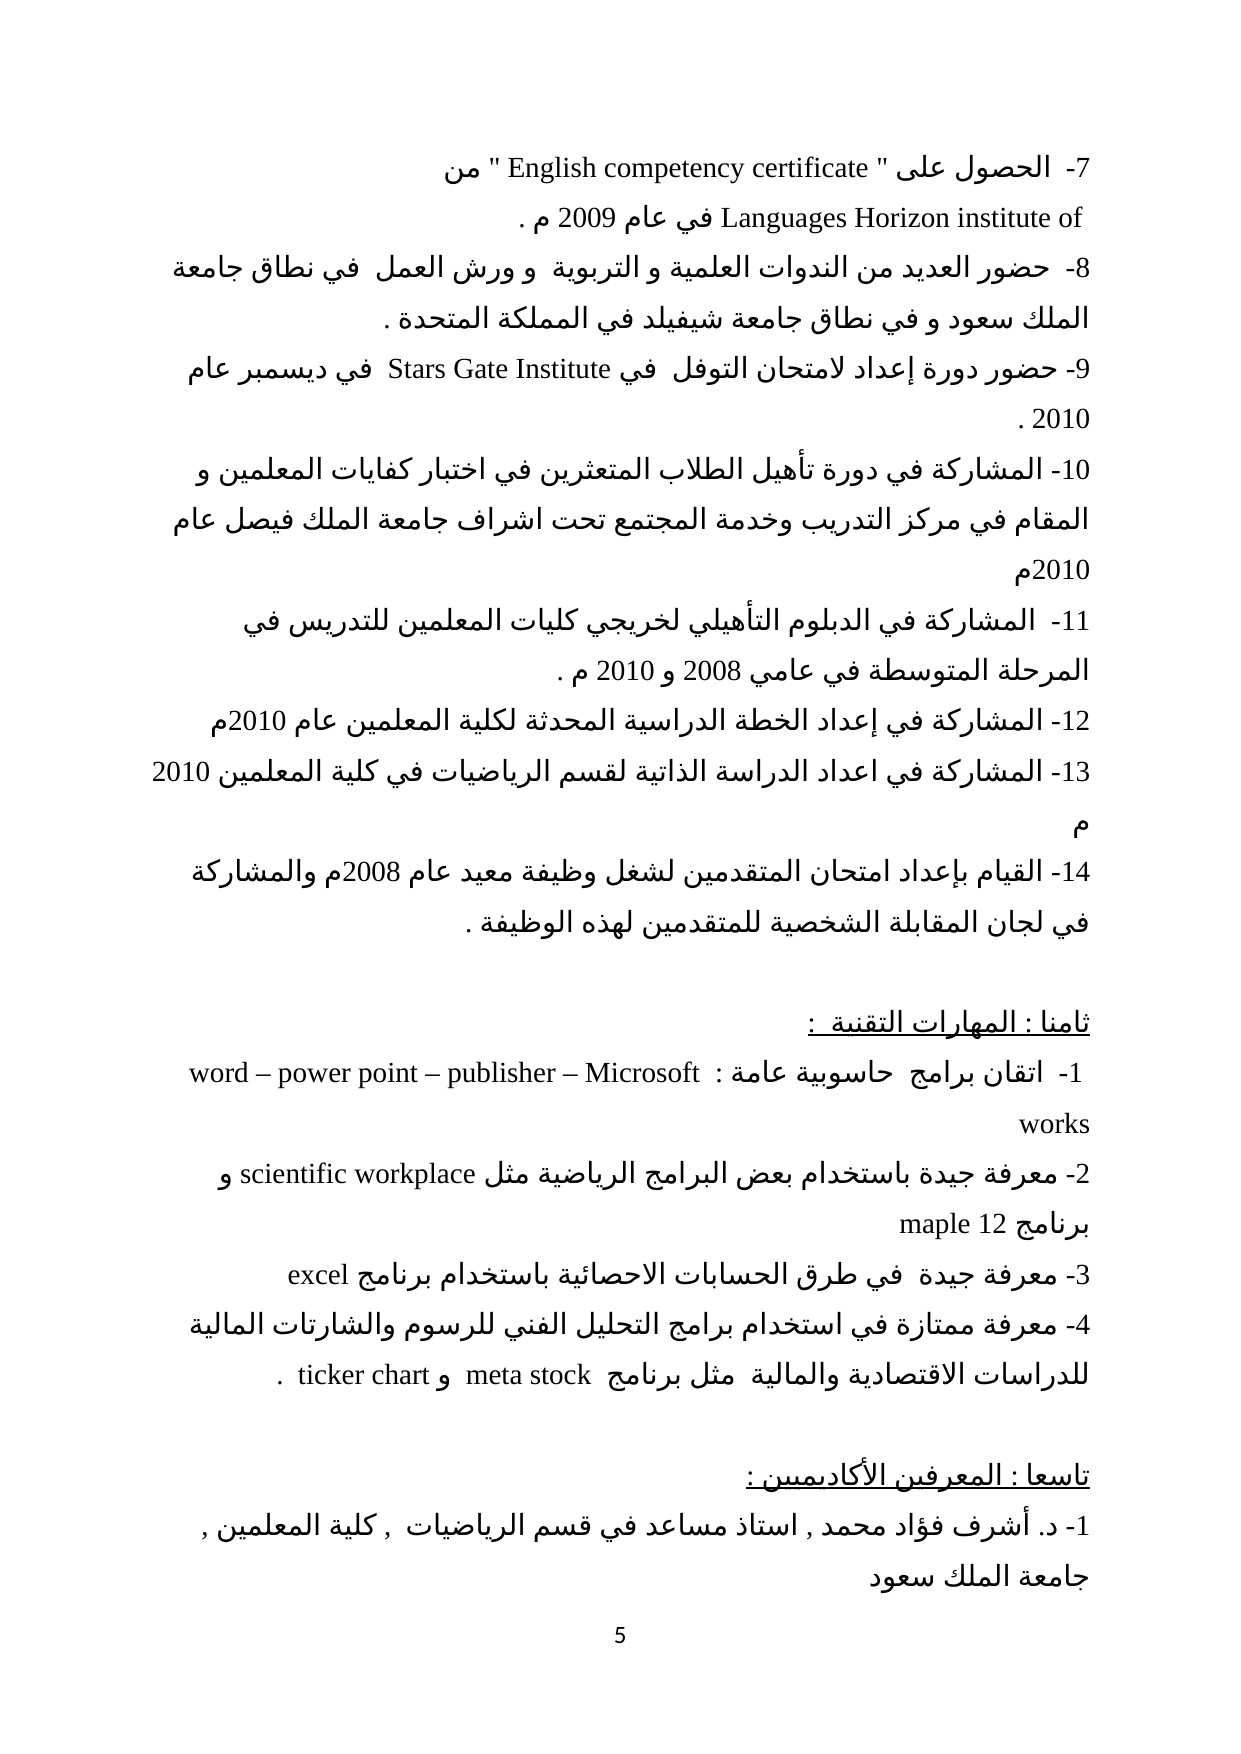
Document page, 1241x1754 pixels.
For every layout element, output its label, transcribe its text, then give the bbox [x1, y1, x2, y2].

text 13- المشاركة في اعداد الدراسة الذاتية لقسم الرياضيات في كلية المعلمين 2010 م [150, 754, 1090, 838]
text 12- المشاركة في إعداد الخطة الدراسية المحدثة لكلية المعلمين عام 2010م [150, 703, 1090, 737]
text 14- القيام بإعداد امتحان المتقدمين لشغل وظيفة معيد عام 2008م والمشاركة في لجان المقابلة الشخصية للمتقدمين لهذه الوظيفة . [150, 854, 1090, 938]
text 7- الحصول على " English competency certificate " من [150, 150, 1090, 183]
text 8- حضور العديد من الندوات العلمية و التربوية و ورش العمل في نطاق جامعة الملك سعود و في نطاق جامعة شيفيلد في المملكة المتحدة . [150, 251, 1090, 334]
text 9- حضور دورة إعداد لامتحان التوفل في Stars Gate Institute في ديسمبر عام 2010 . [150, 351, 1090, 435]
text تاسعا : المعرفين الأكاديميين : [150, 1458, 1090, 1492]
text Languages Horizon institute of في عام 2009 م . [150, 200, 1090, 234]
text 1- د. أشرف فؤاد محمد , استاذ مساعد في قسم الرياضيات , كلية المعلمين , جامعة الملك سعود [150, 1508, 1090, 1592]
text ثامنا : المهارات التقنية : [150, 1005, 1090, 1039]
text 3- معرفة جيدة في طرق الحسابات الاحصائية باستخدام برنامج excel [150, 1257, 1090, 1290]
text 10- المشاركة في دورة تأهيل الطلاب المتعثرين في اختبار كفايات المعلمين و المقام في مركز التدريب وخدمة المجتمع تحت اشراف جامعة الملك فيصل عام 2010م [150, 452, 1090, 586]
text 11- المشاركة في الدبلوم التأهيلي لخريجي كليات المعلمين للتدريس في المرحلة المتوسطة في عامي 2008 و 2010 م . [150, 603, 1090, 687]
text 4- معرفة ممتازة في استخدام برامج التحليل الفني للرسوم والشارتات المالية للدراسات الاقتصادية والمالية مثل برنامج meta stock و ticker chart . [150, 1307, 1090, 1391]
text 2- معرفة جيدة باستخدام بعض البرامج الرياضية مثل scientific workplace و برنامج maple 12 [150, 1156, 1090, 1240]
text 1- اتقان برامج حاسوبية عامة : word – power point – publisher – Microsoft works [150, 1056, 1090, 1139]
